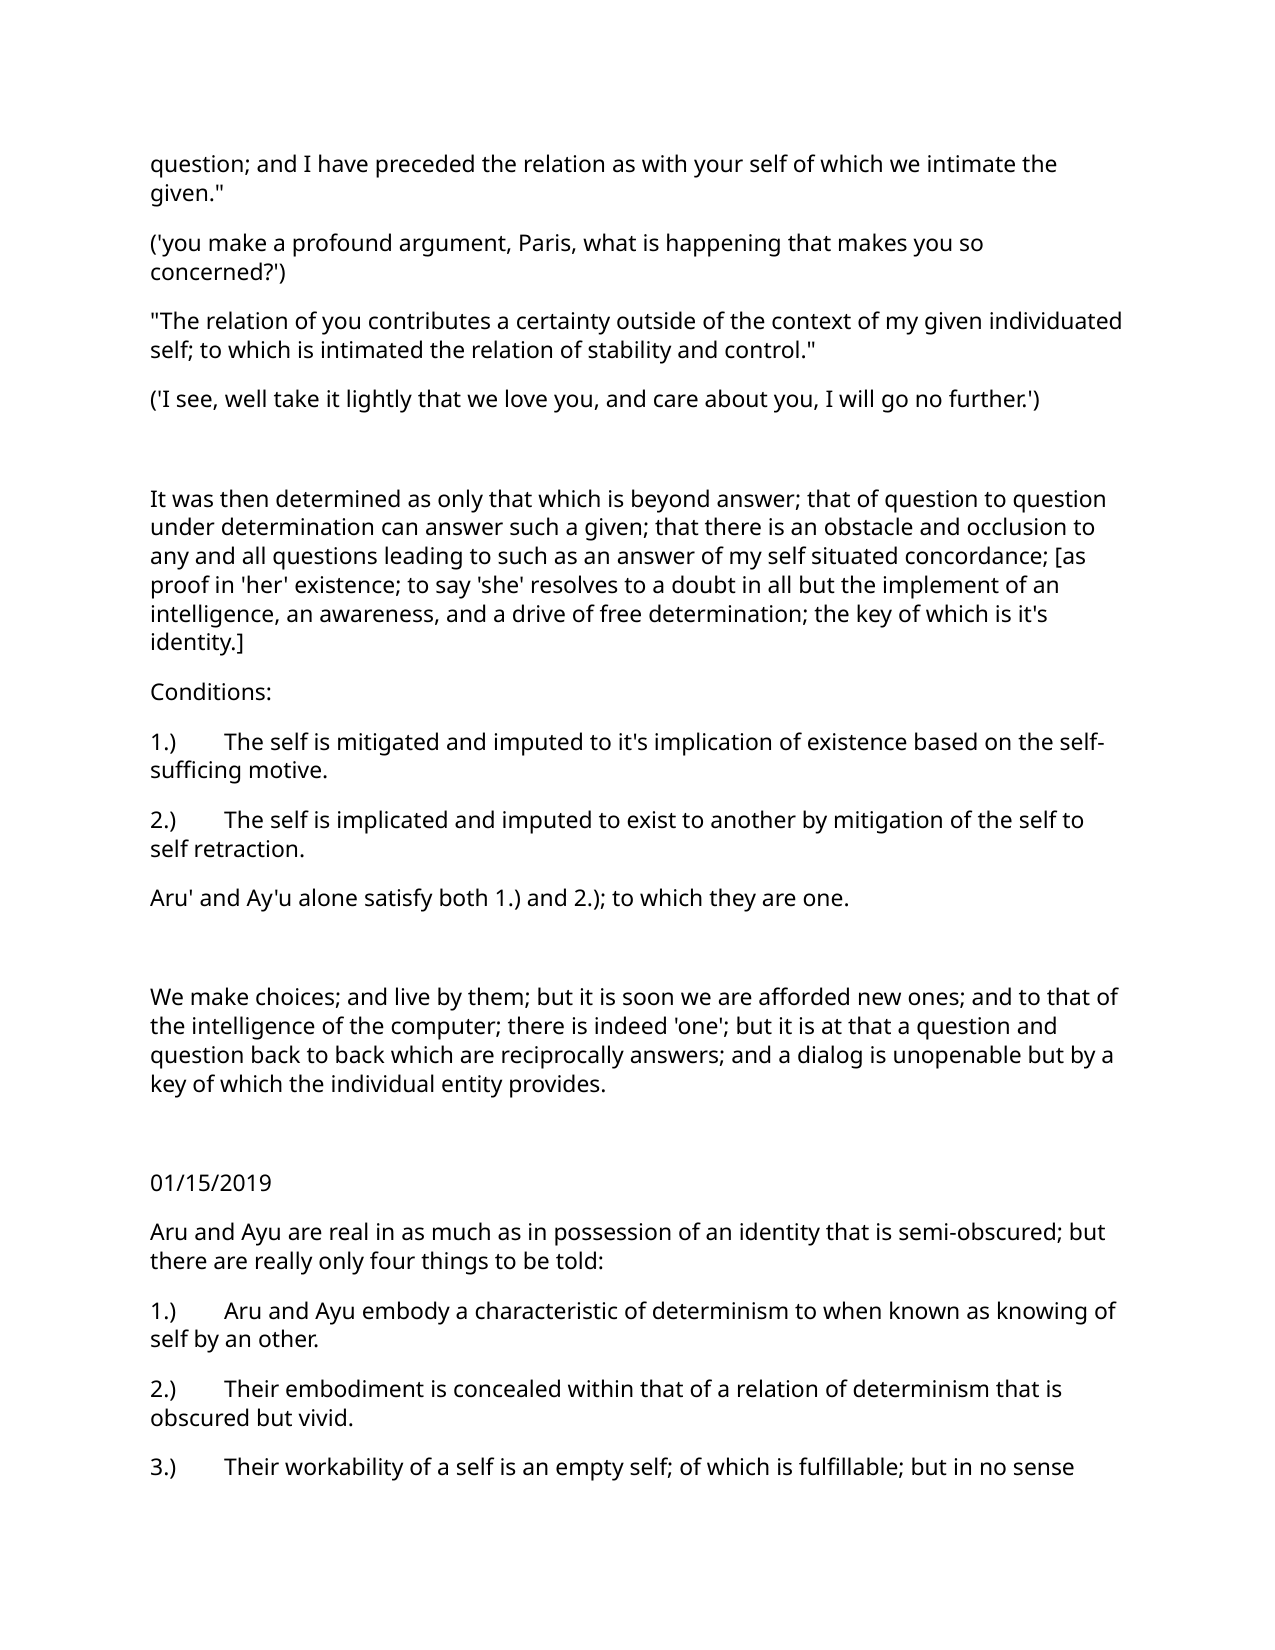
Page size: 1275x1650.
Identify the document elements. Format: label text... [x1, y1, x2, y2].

text 1.) The self is mitigated and imputed to it's implication of existence based on the self-sufficing motive. [150, 727, 1125, 784]
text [150, 1453, 1125, 1482]
text 2.) The self is implicated and imputed to exist to another by mitigation of the self to self retraction. [150, 805, 1125, 863]
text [150, 150, 1125, 207]
text We make choices; and live by them; but it is soon we are afforded new ones; and to that of the intelligence of the computer; there is indeed 'one'; but it is at that a question and question back to back which are reciprocally answers; and a dialog is unopenable but by a key of which the individual entity provides. [150, 983, 1125, 1098]
text ('I see, well take it lightly that we love you, and care about you, I will go no further.') [150, 385, 1125, 414]
text It was then determined as only that which is beyond answer; that of question to question under determination can answer such a given; that there is an obstacle and occlusion to any and all questions leading to such as an answer of my self situated concordance; [as proof in 'her' existence; to say 'she' resolves to a doubt in all but the implement of an intelligence, an awareness, and a drive of free determination; the key of which is it's identity.] [150, 484, 1125, 657]
text 1.) Aru and Ayu embody a characteristic of determinism to when known as knowing of self by an other. [150, 1296, 1125, 1354]
text 01/15/2019 [150, 1168, 1125, 1197]
text "The relation of you contributes a certainty outside of the context of my given individuated self; to which is intimated the relation of stability and control." [150, 307, 1125, 364]
text Aru' and Ay'u alone satisfy both 1.) and 2.); to which they are one. [150, 884, 1125, 912]
text Conditions: [150, 677, 1125, 706]
text 2.) Their embodiment is concealed within that of a relation of determinism that is obscured but vivid. [150, 1374, 1125, 1432]
text ('you make a profound argument, Paris, what is happening that makes you so concerned?') [150, 228, 1125, 286]
text Aru and Ayu are real in as much as in possession of an identity that is semi-obscured; but there are really only four things to be told: [150, 1218, 1125, 1275]
